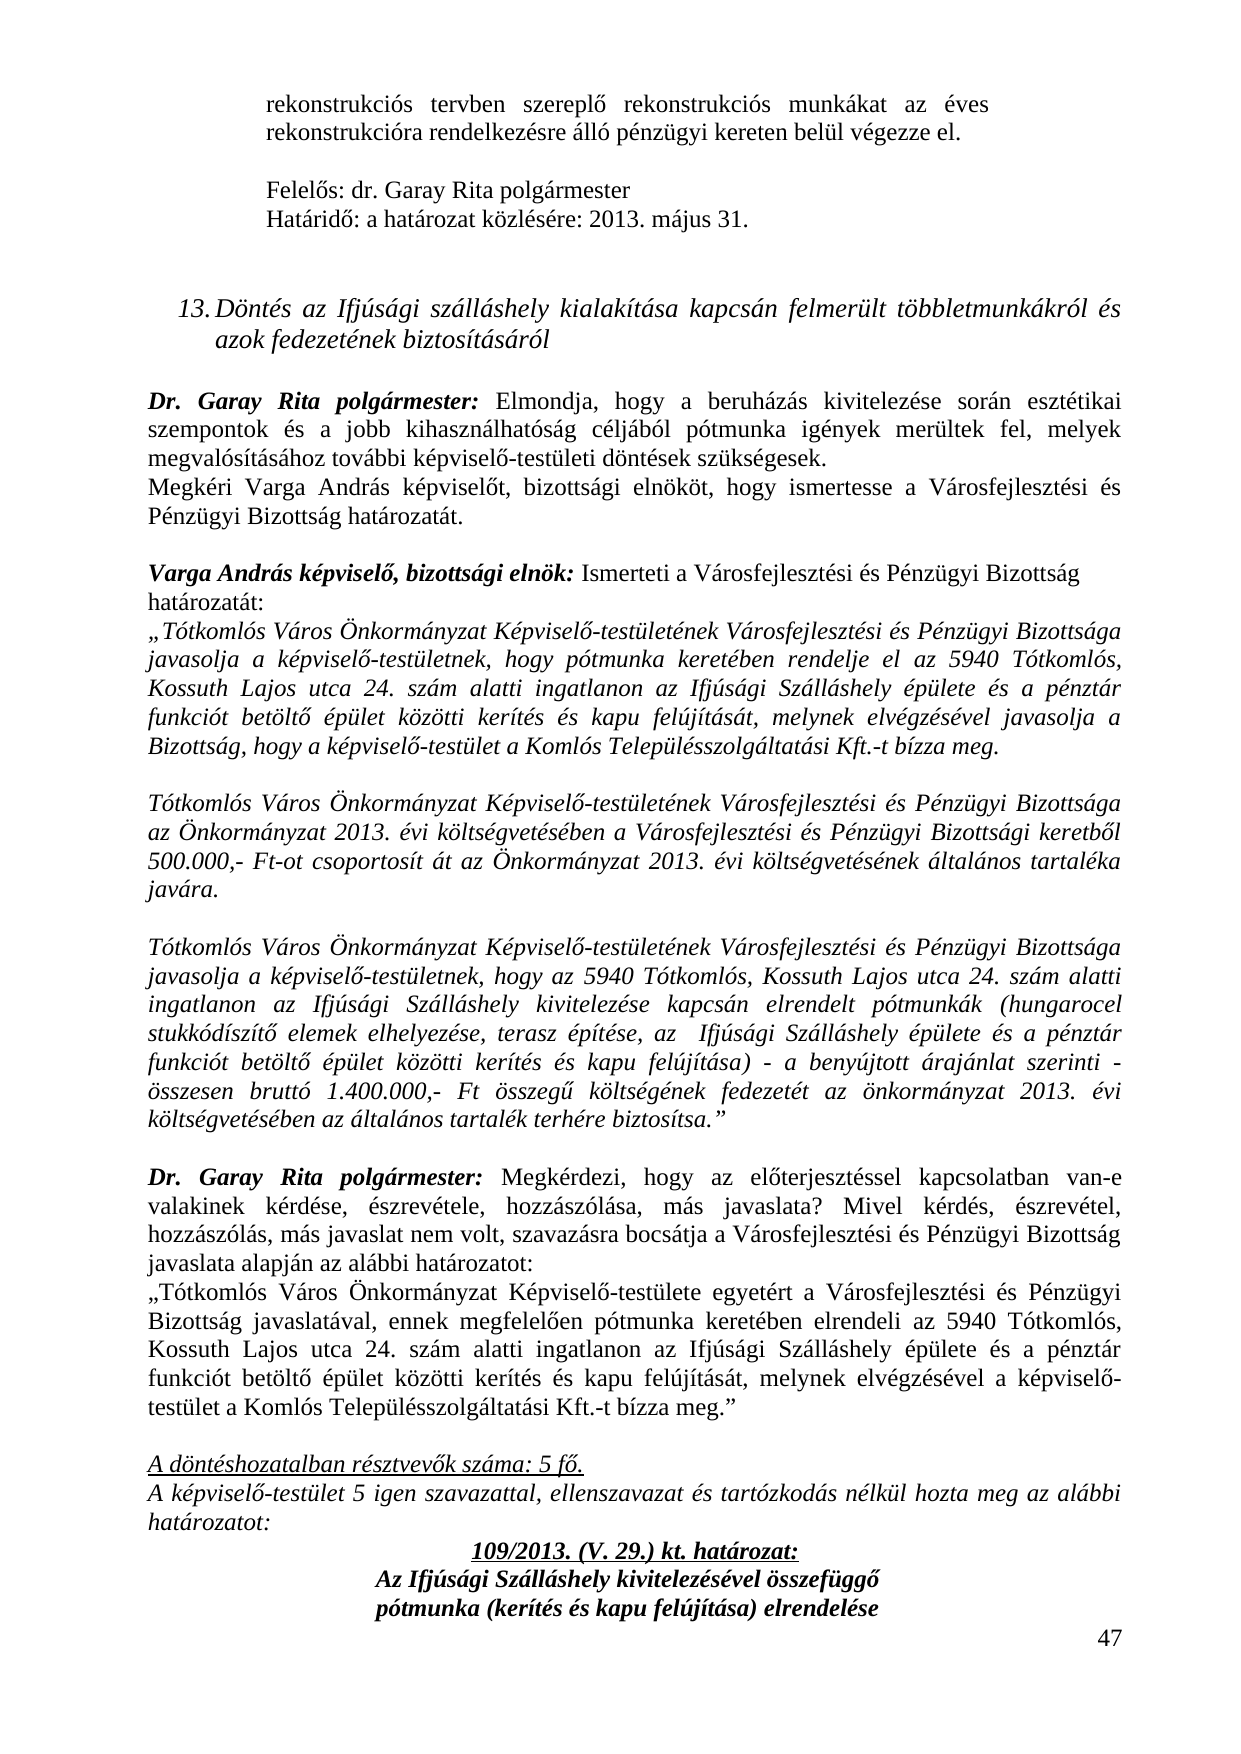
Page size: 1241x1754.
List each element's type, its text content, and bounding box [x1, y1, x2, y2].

text „Tótkomlós Város Önkormányzat Képviselő-testületének Városfejlesztési és Pénzügyi Bizottsága javasolja a képviselő-testületnek, hogy pótmunka keretében rendelje el az 5940 Tótkomlós, Kossuth Lajos utca 24. szám alatti ingatlanon az Ifjúsági Szálláshely épülete és a pénztár funkciót betöltő épület közötti kerítés és kapu felújítását, melynek elvégzésével javasolja a Bizottság, hogy a képviselő-testület a Komlós Településszolgáltatási Kft.-t bízza meg. [148, 616, 1122, 759]
text Dr. Garay Rita polgármester: Elmondja, hogy a beruházás kivitelezése során esztétikai szempontok és a jobb kihasználhatóság céljából pótmunka igények merültek fel, melyek megvalósításához további képviselő-testületi döntések szükségesek. [148, 386, 1122, 472]
text „Tótkomlós Város Önkormányzat Képviselő-testülete egyetért a Városfejlesztési és Pénzügyi Bizottság javaslatával, ennek megfelelően pótmunka keretében elrendeli az 5940 Tótkomlós, Kossuth Lajos utca 24. szám alatti ingatlanon az Ifjúsági Szálláshely épülete és a pénztár funkciót betöltő épület közötti kerítés és kapu felújítását, melynek elvégzésével a képviselő-testület a Komlós Településszolgáltatási Kft.-t bízza meg.” [148, 1277, 1122, 1421]
text Határidő: a határozat közlésére: 2013. május 31. [266, 204, 1004, 232]
text A döntéshozatalban résztvevők száma: 5 fő. [148, 1449, 1122, 1478]
text 109/2013. (V. 29.) kt. határozat: [148, 1536, 1122, 1564]
text Dr. Garay Rita polgármester: Megkérdezi, hogy az előterjesztéssel kapcsolatban van-e valakinek kérdése, észrevétele, hozzászólása, más javaslata? Mivel kérdés, észrevétel, hozzászólás, más javaslat nem volt, szavazásra bocsátja a Városfejlesztési és Pénzügyi Bizottság javaslata alapján az alábbi határozatot: [148, 1162, 1122, 1277]
text Varga András képviselő, bizottsági elnök: Ismerteti a Városfejlesztési és Pénzügyi Bizottság határozatát: [148, 558, 1122, 616]
list Döntés az Ifjúsági szálláshely kialakítása kapcsán felmerült többletmunkákról és azok fedezetének biztosításáról [177, 292, 1122, 354]
text pótmunka (kerítés és kapu felújítása) elrendelése [236, 1593, 1019, 1622]
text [266, 89, 989, 146]
text Tótkomlós Város Önkormányzat Képviselő-testületének Városfejlesztési és Pénzügyi Bizottsága az Önkormányzat 2013. évi költségvetésében a Városfejlesztési és Pénzügyi Bizottsági keretből 500.000,- Ft-ot csoportosít át az Önkormányzat 2013. évi költségvetésének általános tartaléka javára. [148, 788, 1122, 903]
text A képviselő-testület 5 igen szavazattal, ellenszavazat és tartózkodás nélkül hozta meg az alábbi határozatot: [148, 1478, 1122, 1536]
text Tótkomlós Város Önkormányzat Képviselő-testületének Városfejlesztési és Pénzügyi Bizottsága javasolja a képviselő-testületnek, hogy az 5940 Tótkomlós, Kossuth Lajos utca 24. szám alatti ingatlanon az Ifjúsági Szálláshely kivitelezése kapcsán elrendelt pótmunkák (hungarocel stukkódíszítő elemek elhelyezése, terasz építése, az Ifjúsági Szálláshely épülete és a pénztár funkciót betöltő épület közötti kerítés és kapu felújítása) - a benyújtott árajánlat szerinti - összesen bruttó 1.400.000,- Ft összegű költségének fedezetét az önkormányzat 2013. évi költségvetésében az általános tartalék terhére biztosítsa.” [148, 932, 1122, 1133]
text Megkéri Varga András képviselőt, bizottsági elnököt, hogy ismertesse a Városfejlesztési és Pénzügyi Bizottság határozatát. [148, 472, 1122, 529]
text Felelős: dr. Garay Rita polgármester [266, 175, 1004, 204]
text Az Ifjúsági Szálláshely kivitelezésével összefüggő [236, 1564, 1019, 1593]
